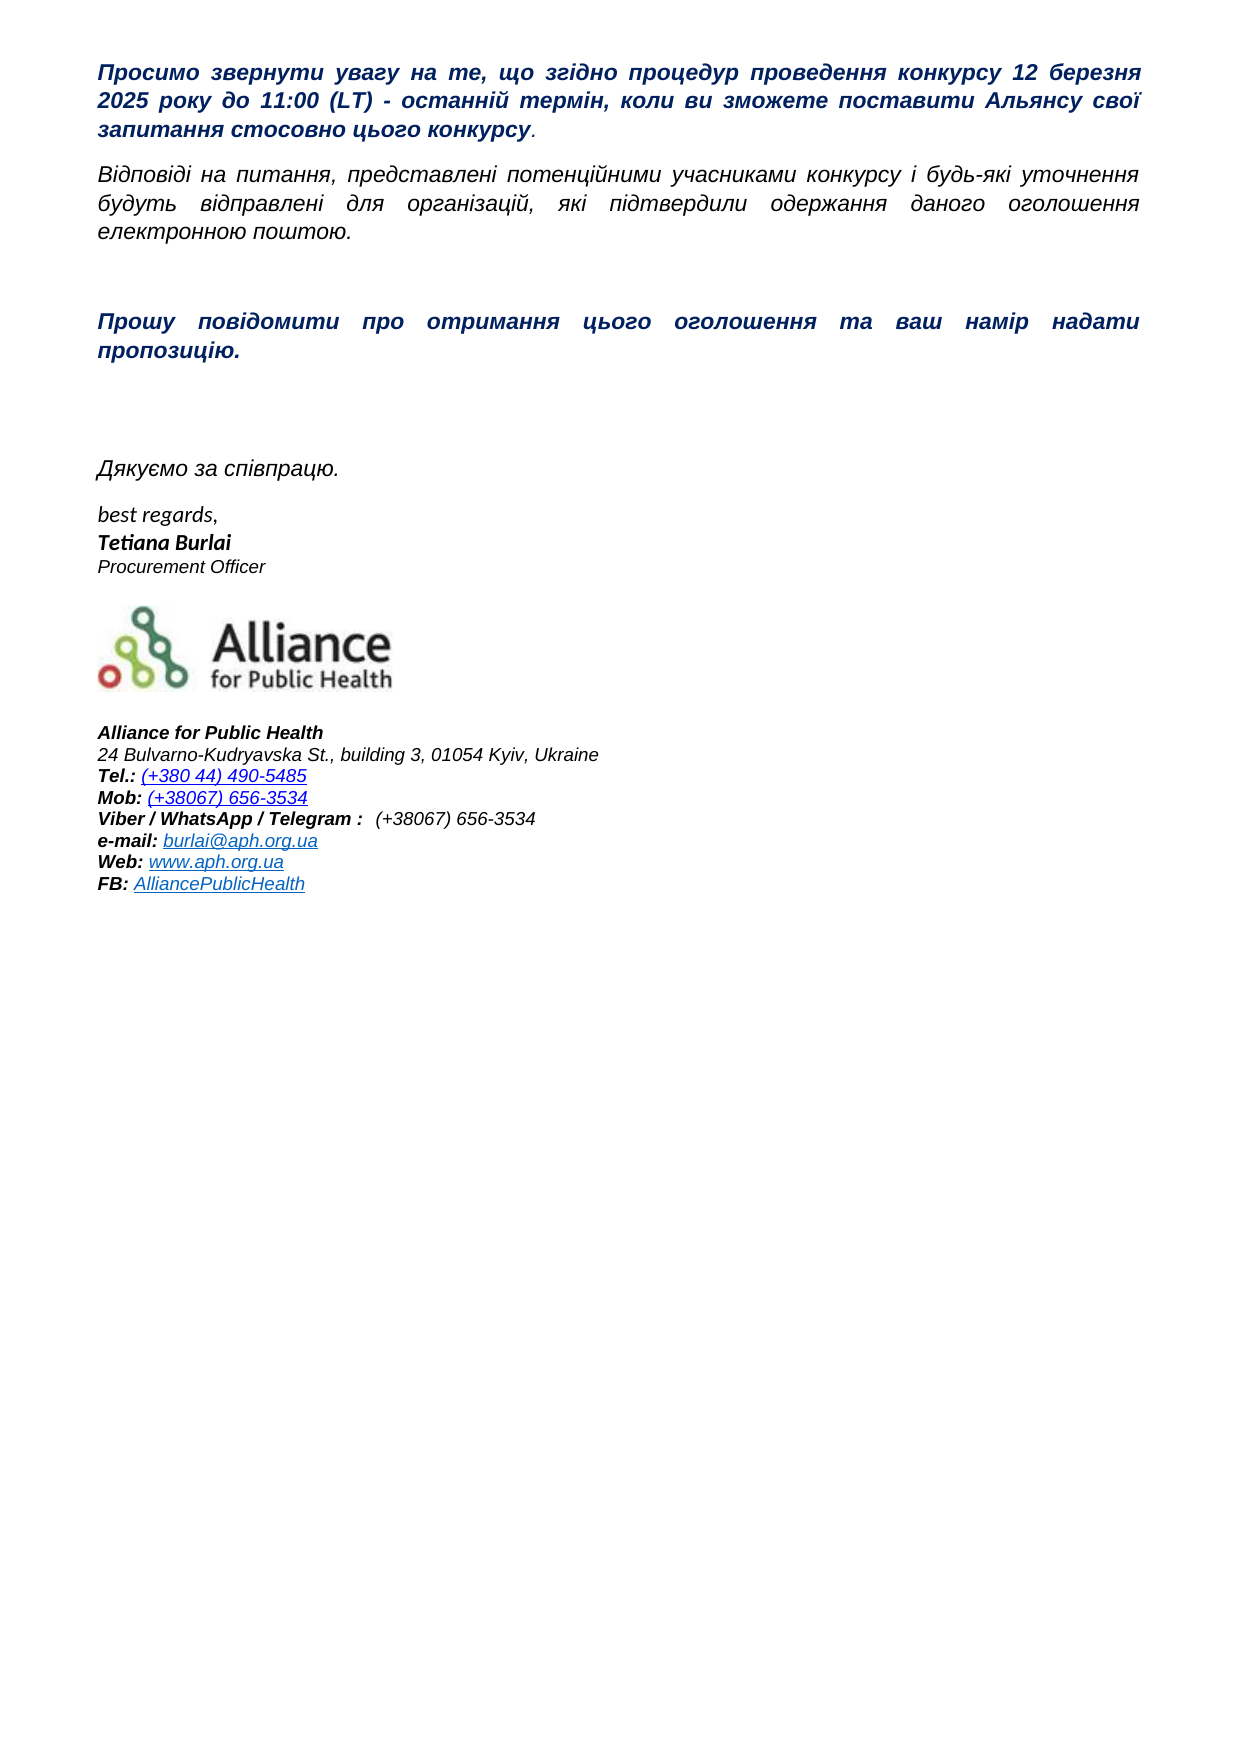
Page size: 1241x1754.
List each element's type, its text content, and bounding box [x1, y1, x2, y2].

text FB: AlliancePublicHealth [97, 873, 1143, 894]
text best regards, [97, 500, 1143, 528]
picture [97, 605, 393, 692]
text Alliance for Public Health [97, 722, 1143, 743]
text Відповіді на питання, представлені потенційними учасниками конкурсу і будь-які уточнення будуть відправлені для організацій, які підтвердили одержання даного оголошення електронною поштою. [97, 161, 1143, 244]
text Mob: (+38067) 656-3534 [97, 787, 1143, 808]
text Дякуємо за співпрацю. [97, 455, 1143, 482]
text Procurement Officer [97, 556, 1143, 578]
text Просимо звернути увагу на те, що згідно процедур проведення конкурсу 12 березня 2025 року до 11:00 (LT) - останній термін, коли ви зможете поставити Альянсу свої запитання стосовно цього конкурсу. [97, 59, 1143, 142]
text 24 Bulvarno-Kudryavska St., building 3, 01054 Kyiv, Ukraine [97, 743, 1143, 765]
text Прошу повідомити про отримання цього оголошення та ваш намір надати пропозицію. [97, 308, 1143, 363]
text Viber / WhatsApp / Telegram : (+38067) 656-3534 [97, 808, 1143, 830]
text e-mail: burlai@aph.org.ua Web: www.aph.org.ua [97, 830, 1143, 873]
text Tetiana Burlai [97, 528, 1143, 556]
text Tel.: (+380 44) 490-5485 [97, 765, 1143, 787]
